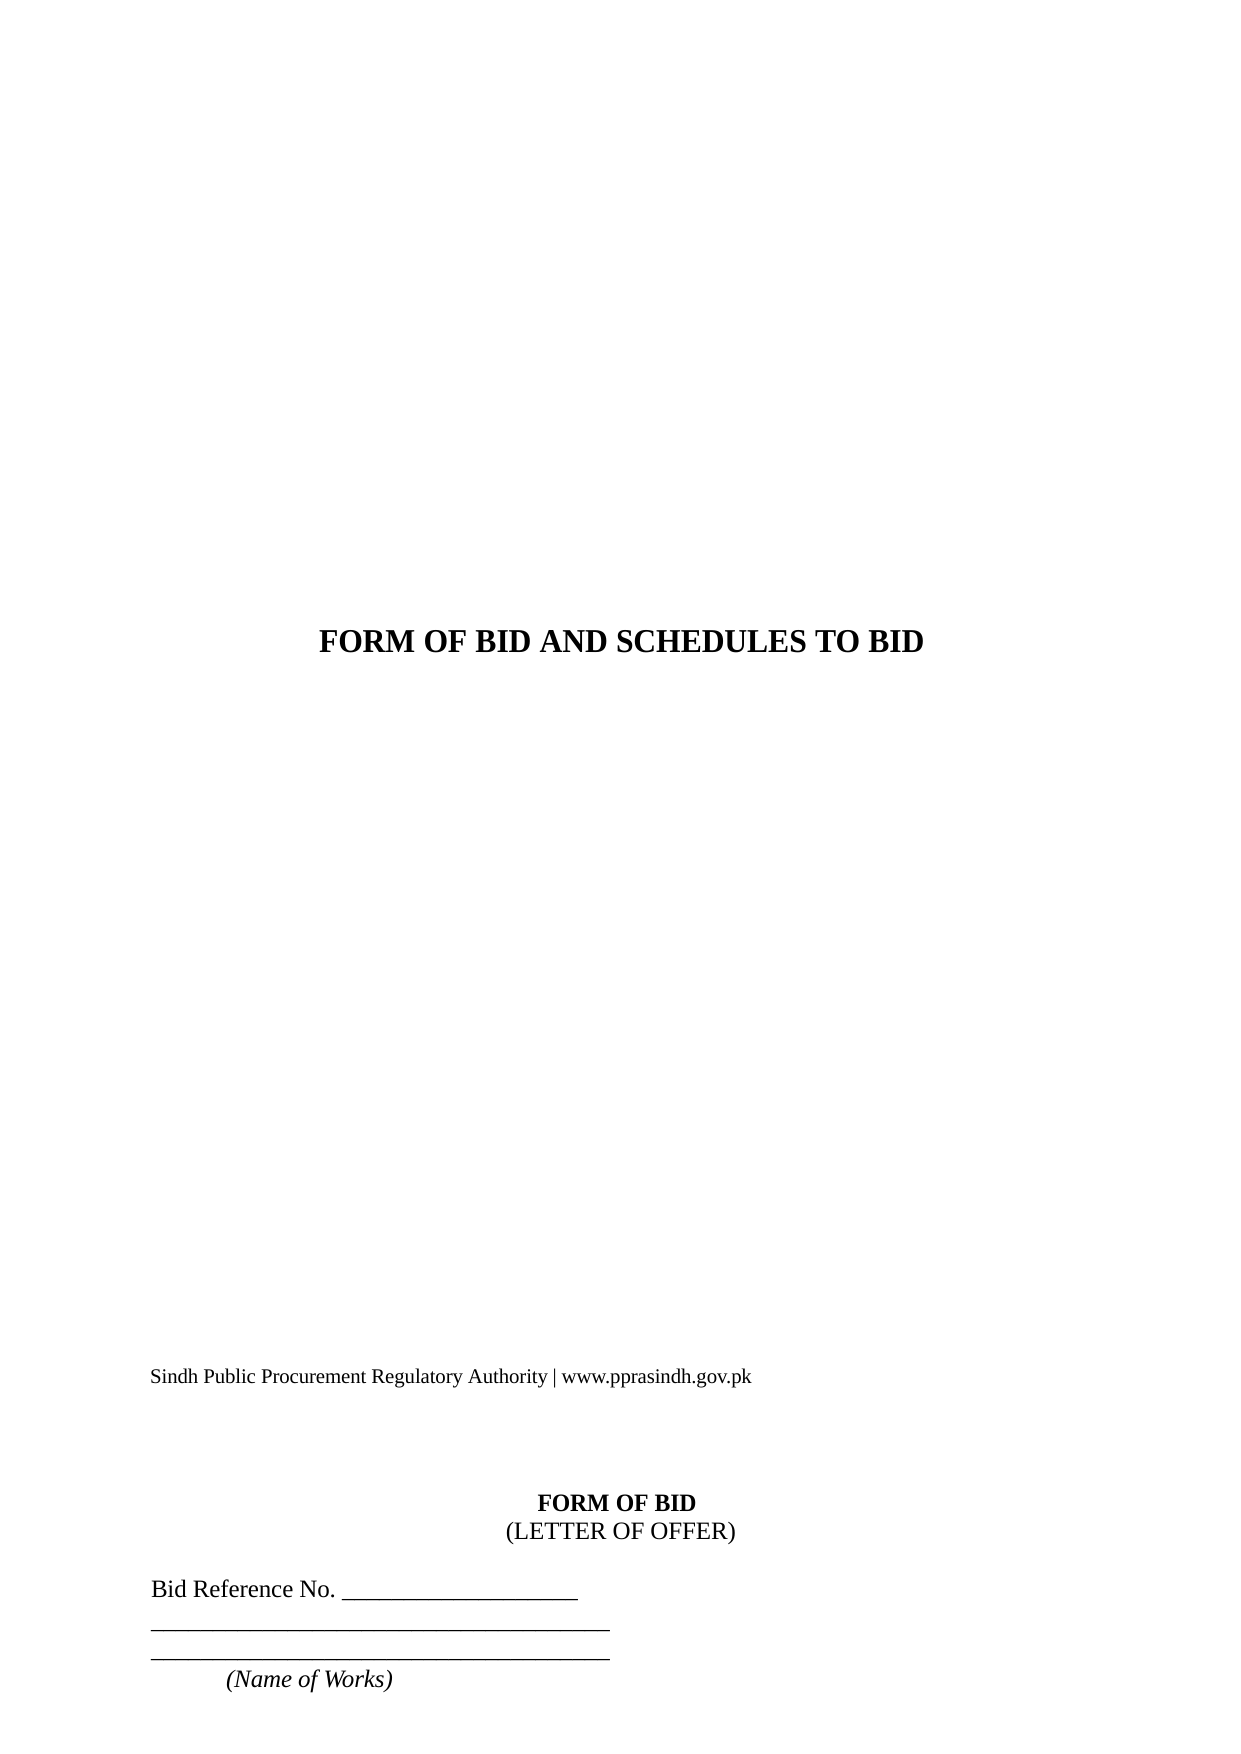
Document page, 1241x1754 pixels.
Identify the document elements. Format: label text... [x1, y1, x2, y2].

text Sindh Public Procurement Regulatory Authority | www.pprasindh.gov.pk 20 [150, 1369, 1134, 1390]
text FORM OF BID AND SCHEDULES TO BID [319, 629, 1134, 659]
text (Name of Works) [151, 1663, 1134, 1693]
text FORM OF BID [151, 1490, 1134, 1517]
text (LETTER OF OFFER) [151, 1517, 1134, 1546]
text _____________________________________ [151, 1604, 1134, 1634]
text Bid Reference No. ___________________ [151, 1571, 1134, 1604]
text _____________________________________ [151, 1634, 1134, 1663]
